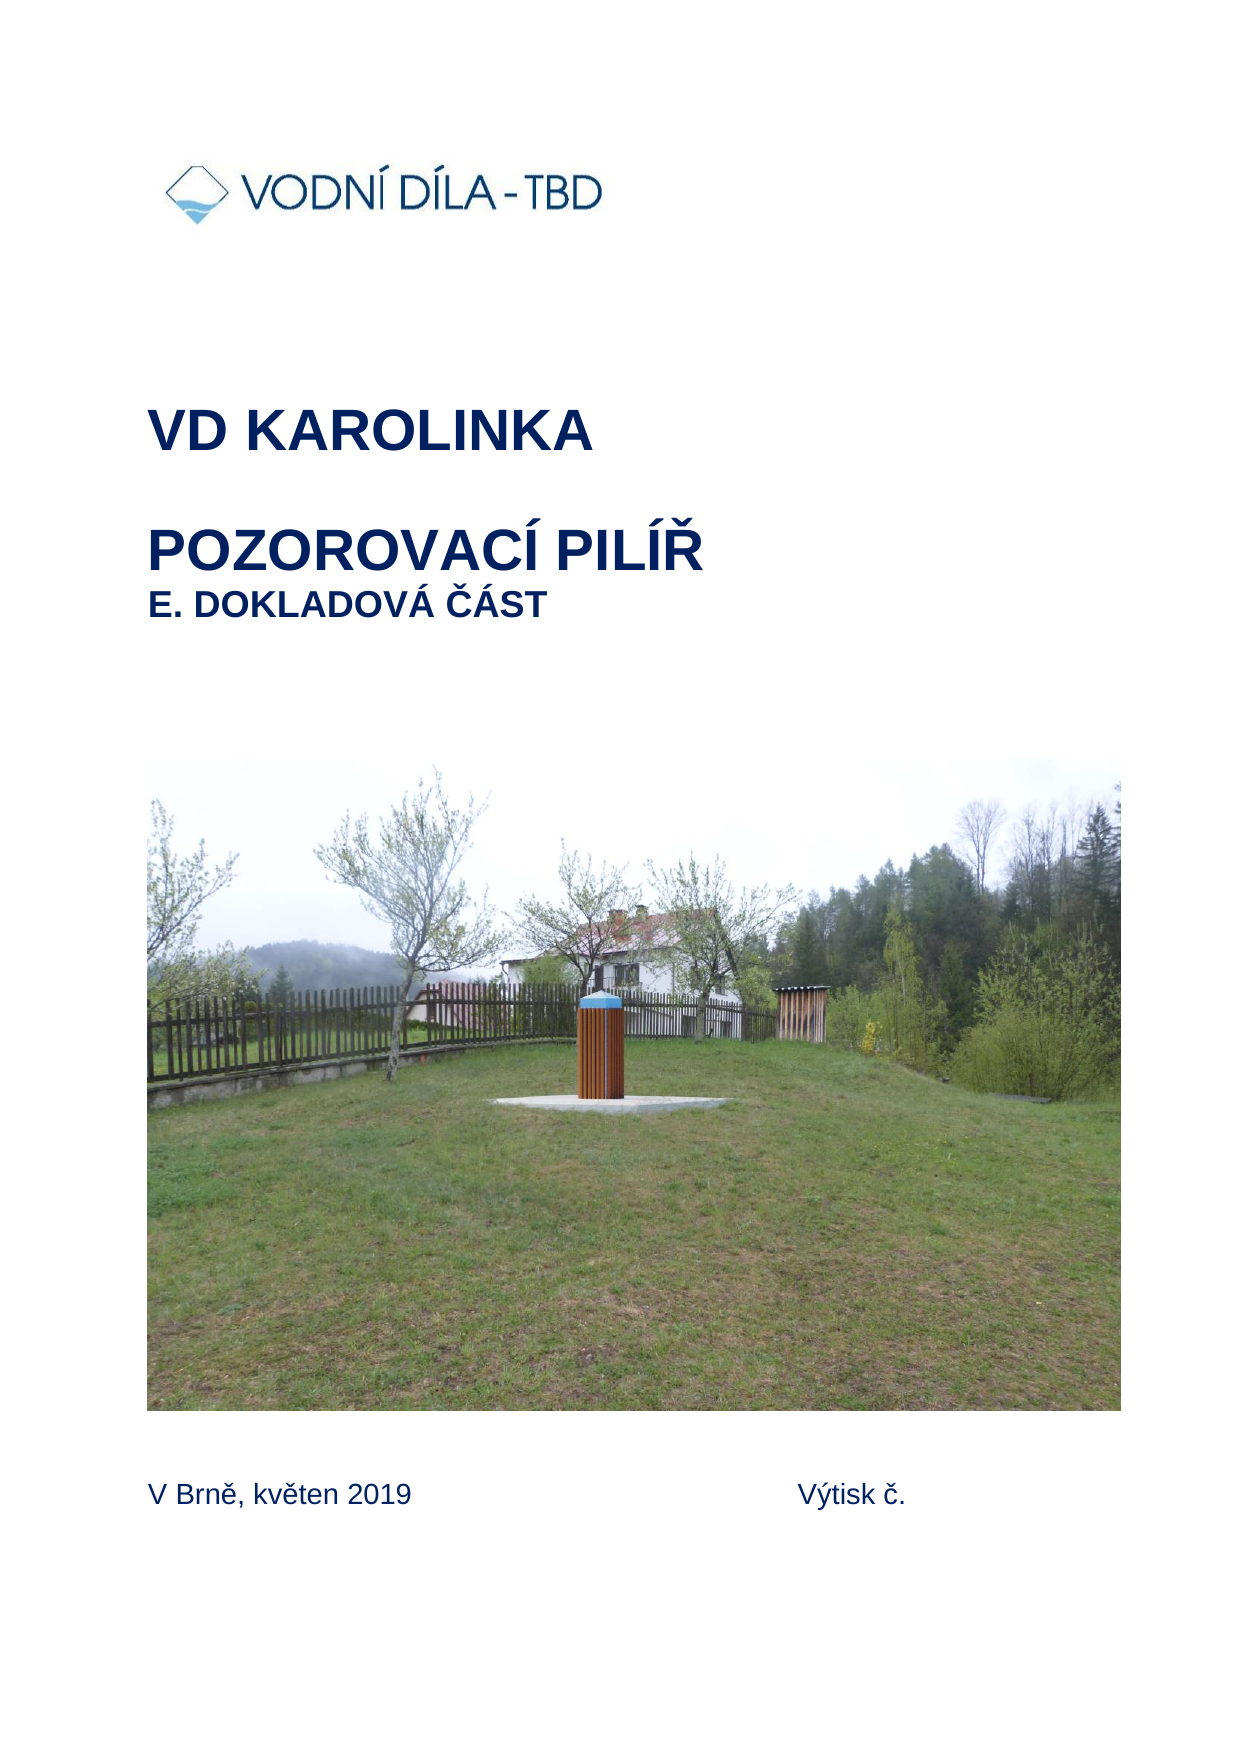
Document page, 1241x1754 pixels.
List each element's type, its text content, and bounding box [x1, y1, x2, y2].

text VD KAROLINKA [148, 395, 1122, 462]
picture [147, 147, 620, 242]
picture [147, 759, 1121, 1411]
text E. DOKLADOVÁ ČÁST [148, 582, 1122, 625]
text V Brně, květen 2019 Výtisk č. [148, 1477, 1122, 1511]
text POZOROVACÍ PILÍŘ [148, 515, 1122, 582]
